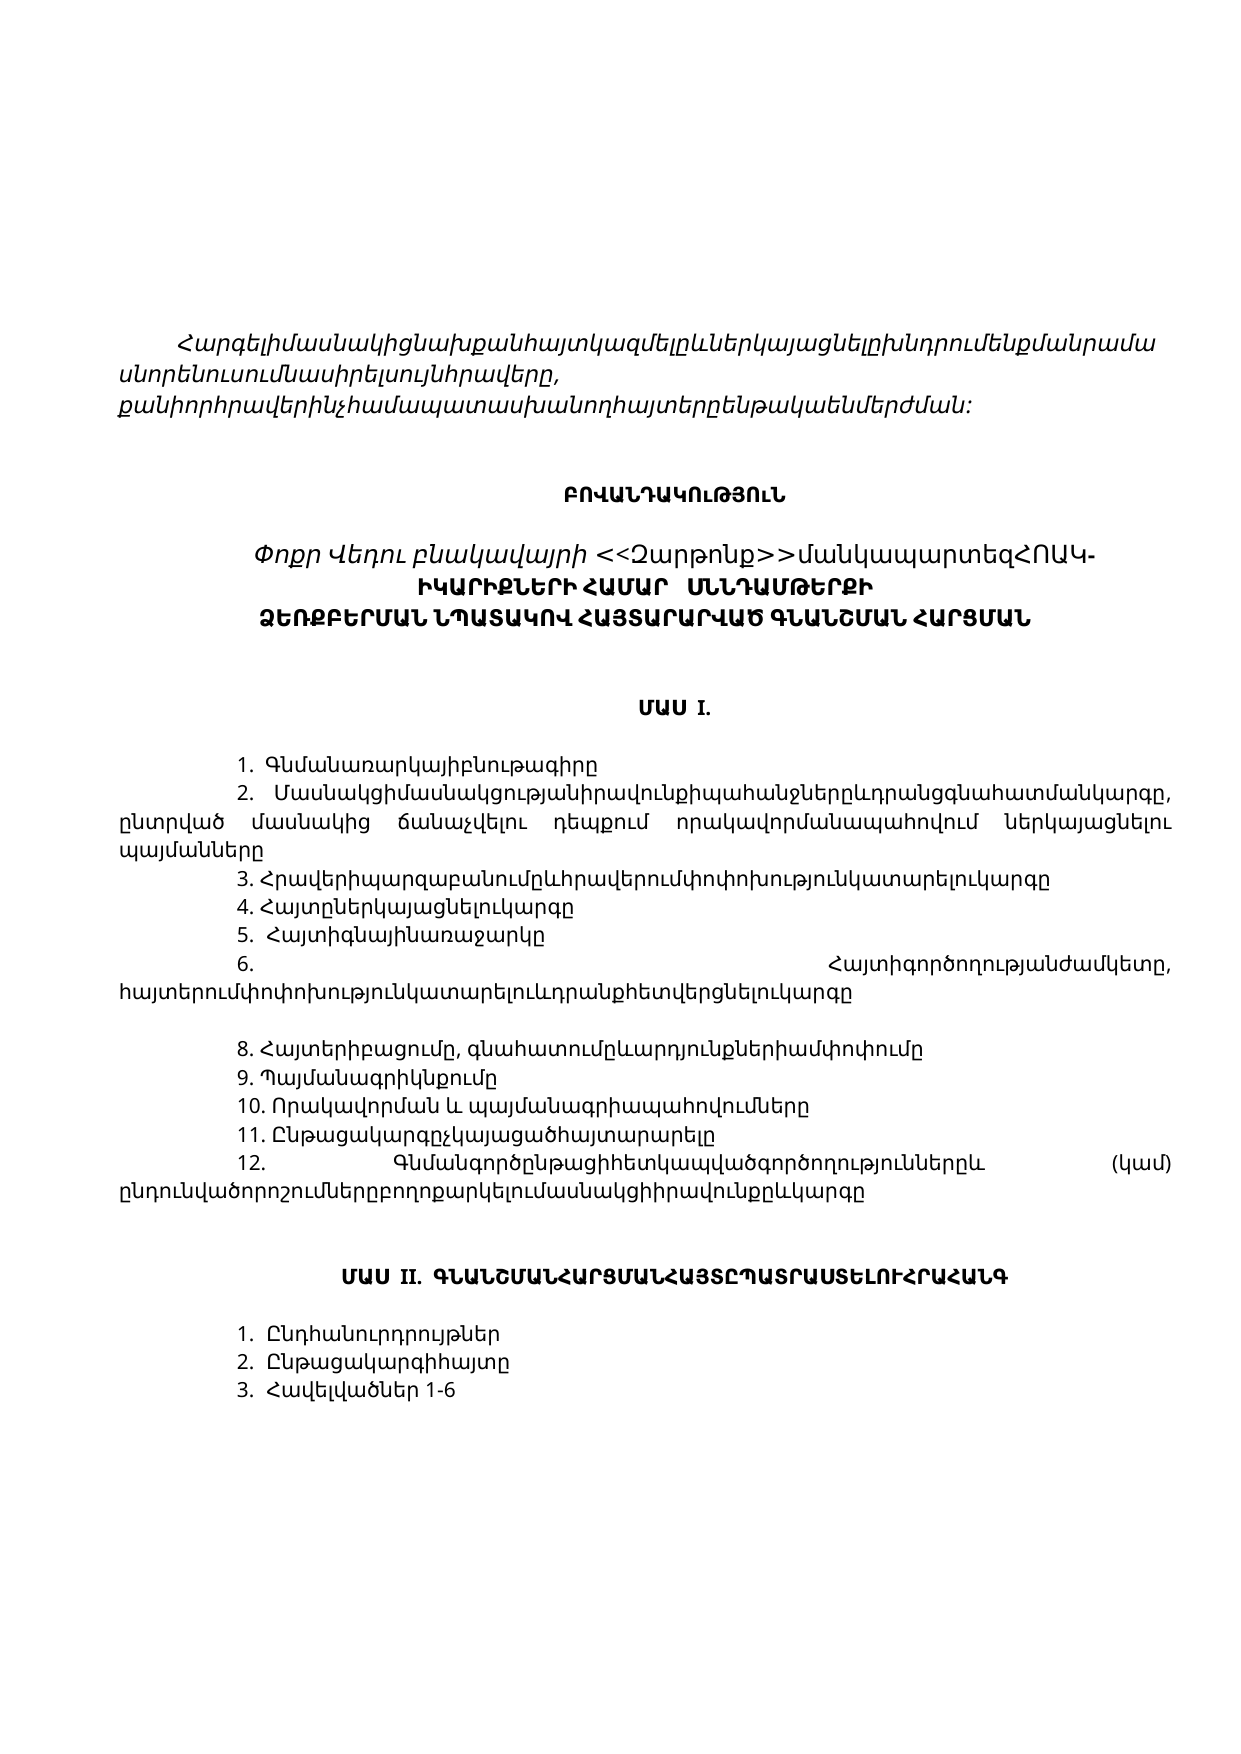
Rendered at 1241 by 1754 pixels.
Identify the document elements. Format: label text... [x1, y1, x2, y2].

text 2. Մասնակցիմասնակցությանիրավունքիպահանջներըևդրանցգնահատմանկարգը, ընտրված մասնակից ճանաչվելու դեպքում որակավորմանապահովում ներկայացնելու պայմանները [118, 778, 1171, 864]
text 5. Հայտիգնայինառաջարկը [118, 921, 1171, 949]
text 11. Ընթացակարգըչկայացածհայտարարելը [118, 1120, 1171, 1148]
text 12. Գնմանգործընթացիհետկապվածգործողություններըև (կամ) ընդունվածորոշումներըբողոքարկելումասնակցիիրավունքըևկարգը [118, 1148, 1171, 1205]
text 10. Որակավորման և պայմանագրիապահովումները [118, 1091, 1171, 1120]
text Փոքր Վեդու բնակավայրի <<Զարթոնք>>մանկապարտեզՀՈԱԿ-ԻԿԱՐԻՔՆԵՐԻ ՀԱՄԱՐ ՍՆՆԴԱՄԹԵՐՔԻ [118, 537, 1171, 602]
text 4. Հայտըներկայացնելուկարգը [118, 892, 1171, 921]
text 3. Հավելվածներ 1-6 [118, 1376, 1171, 1404]
text ՄԱՍ I. [118, 693, 1171, 722]
text 8. Հայտերիբացումը, գնահատումըևարդյունքներիամփոփումը [118, 1034, 1171, 1063]
text 1. Ընդհանուրդրույթներ [118, 1319, 1171, 1347]
text 1. Գնմանառարկայիբնութագիրը [118, 750, 1171, 778]
text 3. Հրավերիպարզաբանումըևհրավերումփոփոխությունկատարելուկարգը [118, 864, 1171, 892]
text ԲՈՎԱՆԴԱԿՈւԹՅՈւՆ [118, 480, 1171, 508]
text Հարգելիմասնակիցնախքանհայտկազմելըևներկայացնելըխնդրումենքմանրամասնորենուսումնասիրելսույնհրավերը, քանիորհրավերինչհամապատասխանողհայտերըենթակաենմերժման: [118, 327, 1171, 420]
text ՁԵՌՔԲԵՐՄԱՆ ՆՊԱՏԱԿՈՎ ՀԱՅՏԱՐԱՐՎԱԾ ԳՆԱՆՇՄԱՆ ՀԱՐՑՄԱՆ [118, 602, 1171, 633]
text 2. Ընթացակարգիհայտը [118, 1347, 1171, 1376]
text 6. Հայտիգործողությանժամկետը, հայտերումփոփոխությունկատարելուևդրանքհետվերցնելուկարգը [118, 949, 1171, 1006]
text ՄԱՍ II. ԳՆԱՆՇՄԱՆՀԱՐՑՄԱՆՀԱՅՏԸՊԱՏՐԱՍՏԵԼՈՒՀՐԱՀԱՆԳ [118, 1262, 1171, 1290]
text 9. Պայմանագրիկնքումը [118, 1063, 1171, 1091]
